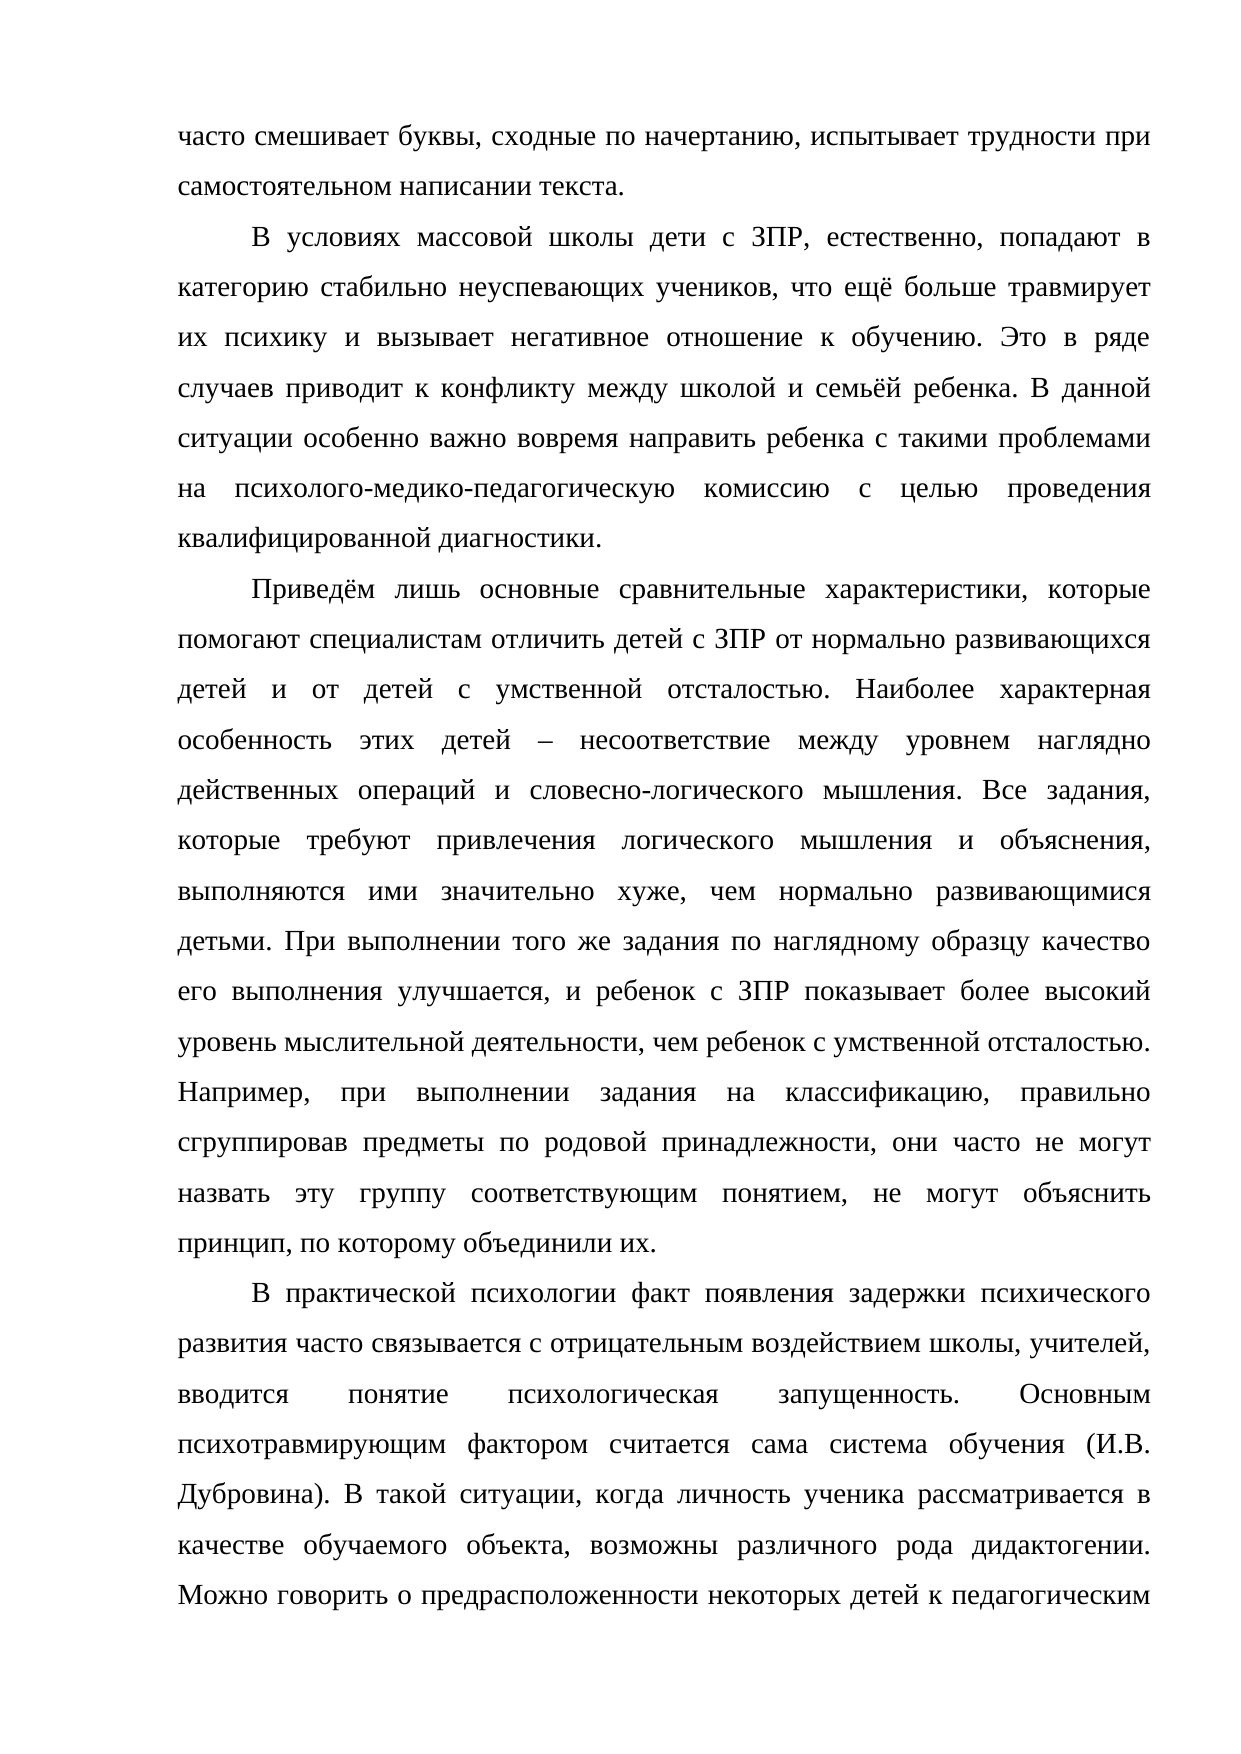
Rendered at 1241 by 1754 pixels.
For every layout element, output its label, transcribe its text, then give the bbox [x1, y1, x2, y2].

text Приведём лишь основные сравнительные характеристики, которые помогают специалистам отличить детей с ЗПР от нормально развивающихся детей и от детей с умственной отсталостью. Наиболее характерная особенность этих детей – несоответствие между уровнем наглядно действенных операций и словесно-логического мышления. Все задания, которые требуют привлечения логического мышления и объяснения, выполняются ими значительно хуже, чем нормально развивающимися детьми. При выполнении того же задания по наглядному образцу качество его выполнения улучшается, и ребенок с ЗПР показывает более высокий уровень мыслительной деятельности, чем ребенок с умственной отсталостью. Например, при выполнении задания на классификацию, правильно сгруппировав предметы по родовой принадлежности, они часто не могут назвать эту группу соответствующим понятием, не могут объяснить принцип, по которому объединили их. [177, 571, 1152, 1258]
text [177, 118, 1152, 202]
text В условиях массовой школы дети с ЗПР, естественно, попадают в категорию стабильно неуспевающих учеников, что ещё больше травмирует их психику и вызывает негативное отношение к обучению. Это в ряде случаев приводит к конфликту между школой и семьёй ребенка. В данной ситуации особенно важно вовремя направить ребенка с такими проблемами на психолого-медико-педагогическую комиссию с целью проведения квалифицированной диагностики. [177, 219, 1152, 554]
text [177, 1275, 1152, 1611]
